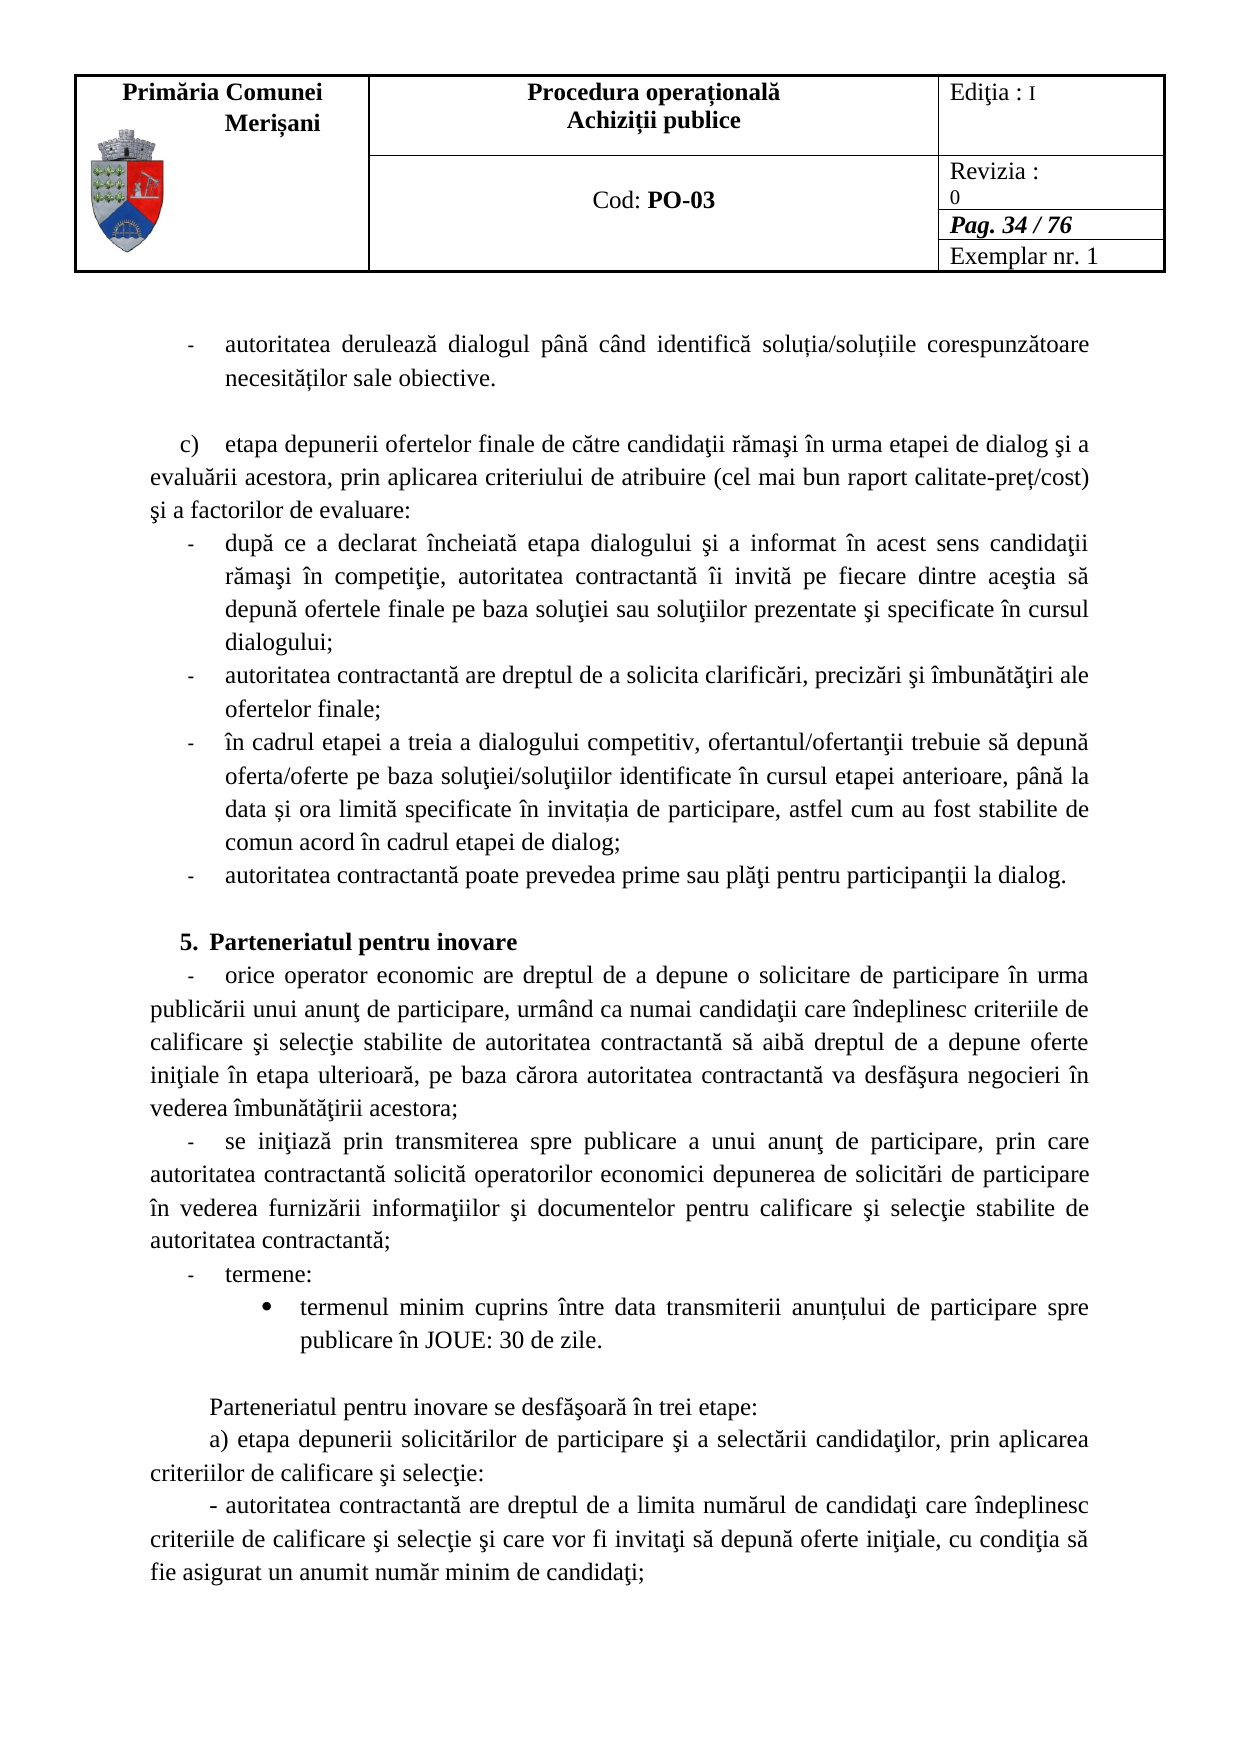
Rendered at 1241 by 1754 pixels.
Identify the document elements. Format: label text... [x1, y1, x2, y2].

list orice operator economic are dreptul de a depune o solicitare de participare în urma publicării unui anunţ de participare, urmând ca numai candidaţii care îndeplinesc criteriile de calificare şi selecţie stabilite de autoritatea contractantă să aibă dreptul de a depune oferte iniţiale în etapa ulterioară, pe baza cărora autoritatea contractantă va desfăşura negocieri în vederea îmbunătăţirii acestora; [150, 960, 1090, 1122]
picture [83, 119, 169, 257]
list Parteneriatul pentru inovare [179, 927, 1090, 956]
list termenul minim cuprins între data transmiterii anunțului de participare spre publicare în JOUE: 30 de zile. [262, 1292, 1090, 1354]
text - autoritatea contractantă are dreptul de a limita numărul de candidaţi care îndeplinesc criteriile de calificare şi selecţie şi care vor fi invitaţi să depună oferte iniţiale, cu condiţia să fie asigurat un anumit număr minim de candidaţi; [150, 1491, 1090, 1585]
list autoritatea contractantă are dreptul de a solicita clarificări, precizări şi îmbunătăţiri ale ofertelor finale; [187, 661, 1090, 723]
list termene: [150, 1259, 1090, 1288]
list autoritatea contractantă poate prevedea prime sau plăţi pentru participanţii la dialog. [187, 860, 1090, 889]
text Parteneriatul pentru inovare se desfăşoară în trei etape: [150, 1392, 1090, 1420]
list în cadrul etapei a treia a dialogului competitiv, ofertantul/ofertanţii trebuie să depună oferta/oferte pe baza soluţiei/soluţiilor identificate în cursul etapei anterioare, până la data și ora limită specificate în invitația de participare, astfel cum au fost stabilite de comun acord în cadrul etapei de dialog; [187, 727, 1090, 856]
list se iniţiază prin transmiterea spre publicare a unui anunţ de participare, prin care autoritatea contractantă solicită operatorilor economici depunerea de solicitări de participare în vederea furnizării informaţiilor şi documentelor pentru calificare şi selecţie stabilite de autoritatea contractantă; [150, 1126, 1090, 1254]
list autoritatea derulează dialogul până când identifică soluția/soluțiile corespunzătoare necesităților sale obiective. [187, 329, 1090, 391]
text a) etapa depunerii solicitărilor de participare şi a selectării candidaţilor, prin aplicarea criteriilor de calificare şi selecţie: [150, 1424, 1090, 1486]
list etapa depunerii ofertelor finale de către candidaţii rămaşi în urma etapei de dialog şi a evaluării acestora, prin aplicarea criteriului de atribuire (cel mai bun raport calitate-preț/cost) şi a factorilor de evaluare: [150, 429, 1090, 523]
list după ce a declarat încheiată etapa dialogului şi a informat în acest sens candidaţii rămaşi în competiţie, autoritatea contractantă îi invită pe fiecare dintre aceştia să depună ofertele finale pe baza soluţiei sau soluţiilor prezentate şi specificate în cursul dialogului; [187, 528, 1090, 656]
